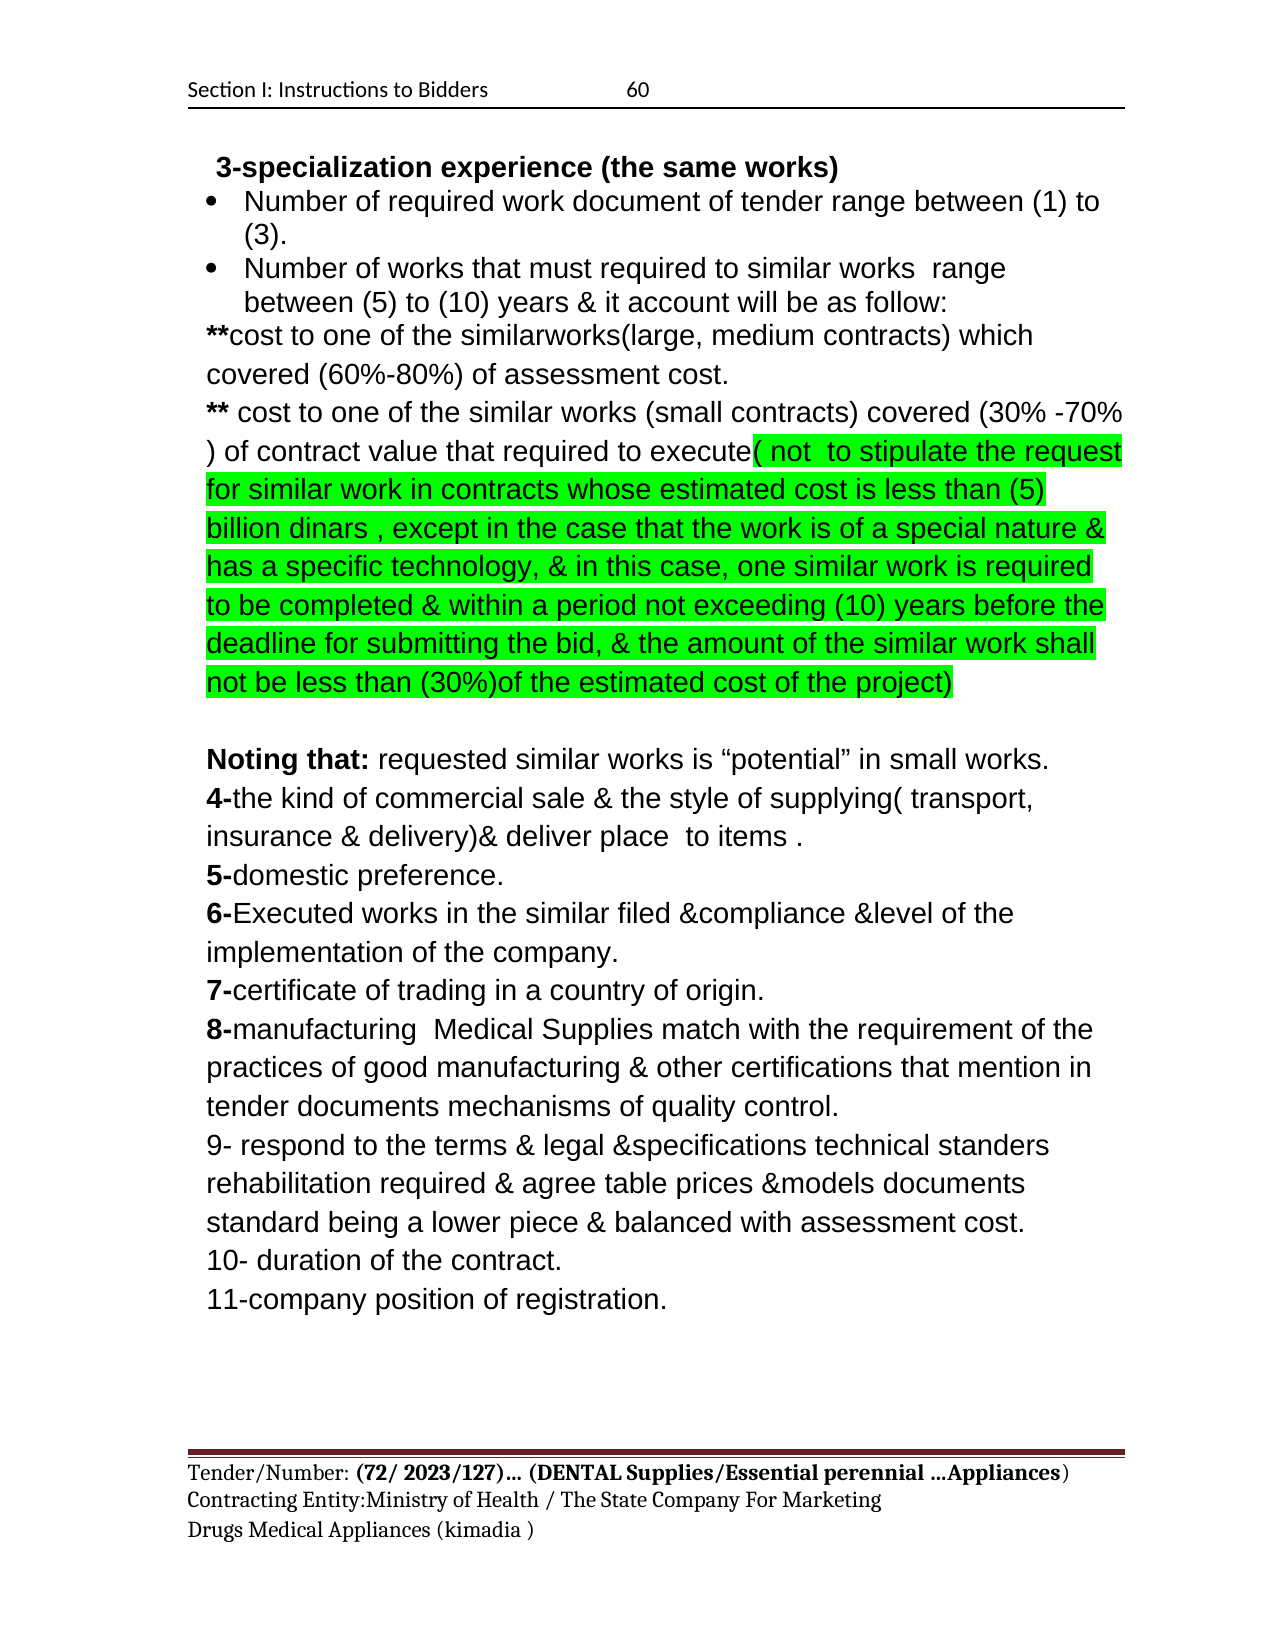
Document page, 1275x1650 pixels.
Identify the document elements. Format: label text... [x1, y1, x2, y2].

text **cost to one of the similarworks(large, medium contracts) which covered (60%-80%) of assessment cost. [206, 318, 1125, 390]
list Number of required work document of tender range between (1) to (3). [206, 183, 1125, 251]
text 4-the kind of commercial sale & the style of supplying( transport, insurance & delivery)& deliver place to items . [206, 781, 1125, 853]
text 10- duration of the contract. [206, 1243, 1125, 1277]
text 6-Executed works in the similar filed &compliance &level of the implementation of the company. [206, 896, 1125, 968]
text Noting that: requested similar works is “potential” in small works. [206, 742, 1125, 776]
list Number of works that must required to similar works range between (5) to (10) years & it account will be as follow: [206, 251, 1125, 318]
text ** cost to one of the similar works (small contracts) covered (30% -70% ) of contract value that required to execute( not to stipulate the request for similar work in contracts whose estimated cost is less than (5) billion dinars , except in the case that the work is of a special nature & has a specific technology, & in this case, one similar work is required to be completed & within a period not exceeding (10) years before the deadline for submitting the bid, & the amount of the similar work shall not be less than (30%)of the estimated cost of the project) [206, 395, 1125, 698]
text 8-manufacturing Medical Supplies match with the requirement of the practices of good manufacturing & other certifications that mention in tender documents mechanisms of quality control. [206, 1012, 1125, 1122]
text 5-domestic preference. [206, 858, 1125, 891]
text 7-certificate of trading in a country of origin. [206, 973, 1125, 1007]
text 11-company position of registration. [206, 1282, 1125, 1315]
list 3-specialization experience (the same works) [216, 150, 1125, 183]
text 9- respond to the terms & legal &specifications technical standers rehabilitation required & agree table prices &models documents standard being a lower piece & balanced with assessment cost. [206, 1127, 1125, 1238]
